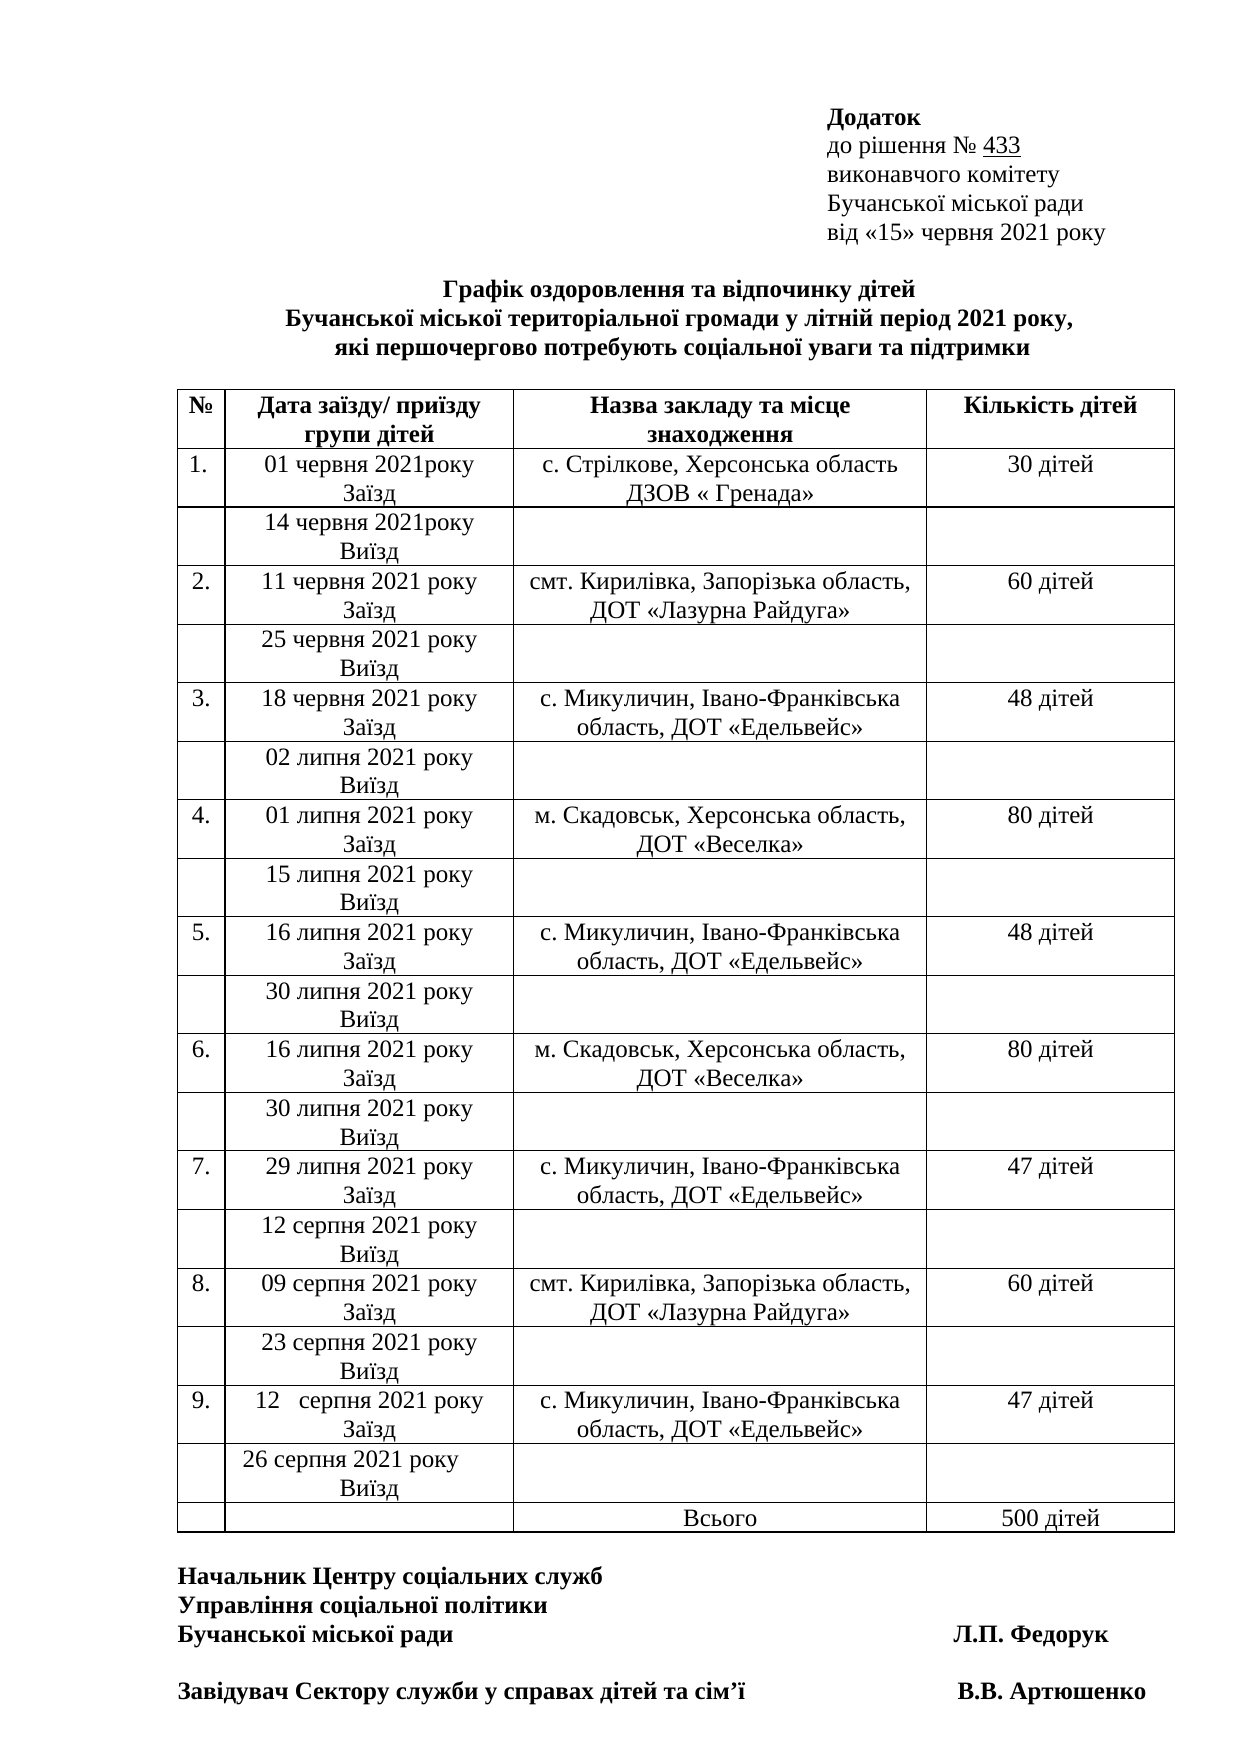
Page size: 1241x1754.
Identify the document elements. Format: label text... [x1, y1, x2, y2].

table_cell 7. [178, 1151, 224, 1209]
table_cell 30 липня 2021 року Виїзд [226, 1093, 513, 1150]
table_cell 30 дітей [927, 449, 1174, 506]
table_cell с. Микуличин, Івано-Франківська область, ДОТ «Едельвейс» [514, 683, 926, 741]
text Бучанської міської ради Л.П. Федорук [177, 1619, 1181, 1647]
table_cell 29 липня 2021 року Заїзд [226, 1151, 513, 1209]
table_cell 16 липня 2021 року Заїзд [226, 1034, 513, 1092]
table_cell с. Стрілкове, Херсонська область ДЗОВ « Гренада» [514, 449, 926, 506]
table_cell 1. [178, 449, 224, 506]
table_cell 30 липня 2021 року Виїзд [226, 976, 513, 1033]
table_cell с. Микуличин, Івано-Франківська область, ДОТ «Едельвейс» [514, 1151, 926, 1209]
table_cell 2. [178, 566, 224, 623]
table_cell 02 липня 2021 року Виїзд [226, 742, 513, 799]
table_cell 01 липня 2021 року Заїзд [226, 800, 513, 858]
table_cell 09 серпня 2021 року Заїзд [226, 1269, 513, 1326]
table_cell [178, 1327, 224, 1384]
table_cell [178, 859, 224, 916]
table_cell [927, 508, 1174, 565]
table_cell [178, 508, 224, 565]
table_cell 80 дітей [927, 1034, 1174, 1092]
table_cell с. Микуличин, Івано-Франківська область, ДОТ «Едельвейс» [514, 917, 926, 975]
table_cell [927, 1444, 1174, 1502]
table_header Назва закладу та місце знаходження [514, 390, 926, 448]
table_cell 11 червня 2021 року Заїзд [226, 566, 513, 623]
table_cell м. Скадовськ, Херсонська область, ДОТ «Веселка» [514, 1034, 926, 1092]
table_cell [178, 625, 224, 682]
table_cell 500 дітей [927, 1503, 1174, 1531]
table_cell [927, 625, 1174, 682]
table_cell [927, 859, 1174, 916]
table_cell [514, 508, 926, 565]
table_cell Всього [514, 1503, 926, 1531]
table_cell 47 дітей [927, 1386, 1174, 1443]
text до рішення № 433 [827, 131, 1181, 159]
table_cell [178, 742, 224, 799]
table_cell 47 дітей [927, 1151, 1174, 1209]
text Управління соціальної політики [177, 1590, 1181, 1619]
table_cell 01 червня 2021року Заїзд [226, 449, 513, 506]
table_cell 12 серпня 2021 року Заїзд [226, 1386, 513, 1443]
table_cell 48 дітей [927, 917, 1174, 975]
table_cell [927, 976, 1174, 1033]
table_cell [514, 976, 926, 1033]
table_cell [927, 1093, 1174, 1150]
table_cell [927, 1210, 1174, 1267]
table_cell 8. [178, 1269, 224, 1326]
table_cell 48 дітей [927, 683, 1174, 741]
table_cell 23 серпня 2021 року Виїзд [226, 1327, 513, 1384]
text виконавчого комітету [827, 159, 1181, 188]
table_cell смт. Кирилівка, Запорізька область, ДОТ «Лазурна Райдуга» [514, 566, 926, 623]
text Графік оздоровлення та відпочинку дітей [177, 274, 1181, 303]
table_cell 80 дітей [927, 800, 1174, 858]
table_cell 14 червня 2021року Виїзд [226, 508, 513, 565]
table_cell смт. Кирилівка, Запорізька область, ДОТ «Лазурна Райдуга» [514, 1269, 926, 1326]
table_cell 6. [178, 1034, 224, 1092]
table_cell 18 червня 2021 року Заїзд [226, 683, 513, 741]
table_cell [514, 742, 926, 799]
table_cell [514, 1327, 926, 1384]
table_cell [514, 1444, 926, 1502]
table_cell 15 липня 2021 року Виїзд [226, 859, 513, 916]
table_cell 16 липня 2021 року Заїзд [226, 917, 513, 975]
table_cell м. Скадовськ, Херсонська область, ДОТ «Веселка» [514, 800, 926, 858]
table_cell [226, 1503, 513, 1531]
table_header № [178, 390, 224, 448]
table_cell 5. [178, 917, 224, 975]
table_cell 60 дітей [927, 566, 1174, 623]
text Додаток [827, 102, 1181, 131]
table_cell [514, 1210, 926, 1267]
table_cell [178, 1503, 224, 1531]
table_cell [514, 1093, 926, 1150]
table_cell [514, 859, 926, 916]
table_cell 26 серпня 2021 року Виїзд [226, 1444, 513, 1502]
text які першочергово потребують соціальної уваги та підтримки [177, 332, 1181, 361]
table_cell [178, 1444, 224, 1502]
table_cell 25 червня 2021 року Виїзд [226, 625, 513, 682]
text Начальник Центру соціальних служб [177, 1561, 1181, 1590]
text від «15» червня 2021 року [827, 217, 1181, 246]
table_cell [178, 976, 224, 1033]
table_header Кількість дітей [927, 390, 1174, 448]
table_cell 4. [178, 800, 224, 858]
text Завідувач Сектору служби у справах дітей та сім’ї В.В. Артюшенко [177, 1676, 1181, 1705]
table_cell 3. [178, 683, 224, 741]
table_cell с. Микуличин, Івано-Франківська область, ДОТ «Едельвейс» [514, 1386, 926, 1443]
table_cell [178, 1210, 224, 1267]
table_cell 12 серпня 2021 року Виїзд [226, 1210, 513, 1267]
text Бучанської міської територіальної громади у літній період 2021 року, [177, 303, 1181, 332]
table_header Дата заїзду/ приїзду групи дітей [226, 390, 513, 448]
table_cell 60 дітей [927, 1269, 1174, 1326]
table_cell 9. [178, 1386, 224, 1443]
table_cell [927, 742, 1174, 799]
text Бучанської міської ради [827, 188, 1181, 217]
table_cell [927, 1327, 1174, 1384]
table_cell [514, 625, 926, 682]
table_cell [178, 1093, 224, 1150]
